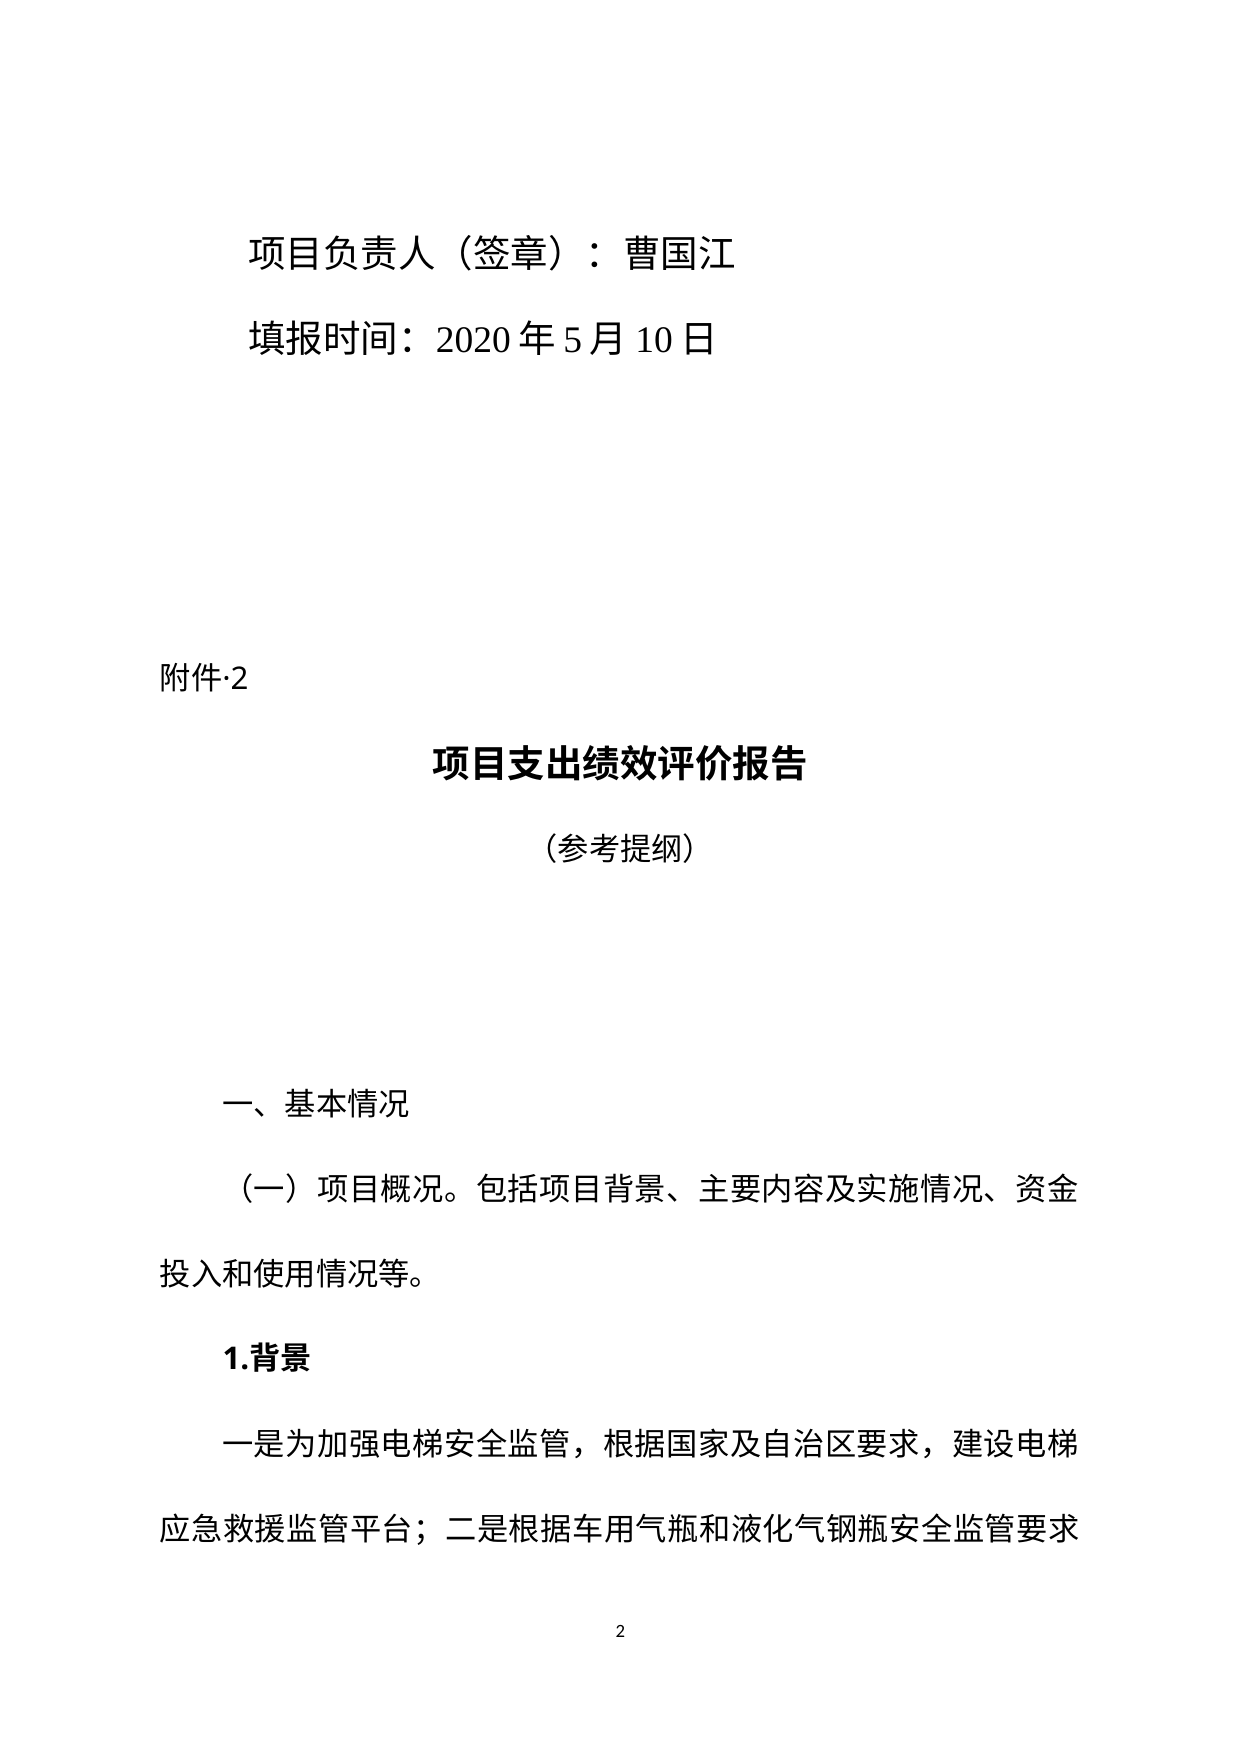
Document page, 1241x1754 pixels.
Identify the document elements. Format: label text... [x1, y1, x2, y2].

text 项目负责人（签章）：曹国江 [159, 209, 1081, 294]
text 项目支出绩效评价报告 [159, 719, 1081, 804]
text 一、基本情况 [159, 1059, 1081, 1144]
text 填报时间：2020年5月 10日 [159, 294, 1081, 379]
text （参考提纲） [159, 804, 1081, 889]
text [159, 1399, 1081, 1569]
text 附件·2 [159, 634, 1081, 719]
text （一）项目概况。包括项目背景、主要内容及实施情况、资金投入和使用情况等。 [159, 1144, 1081, 1314]
text 1.背景 [159, 1314, 1081, 1399]
